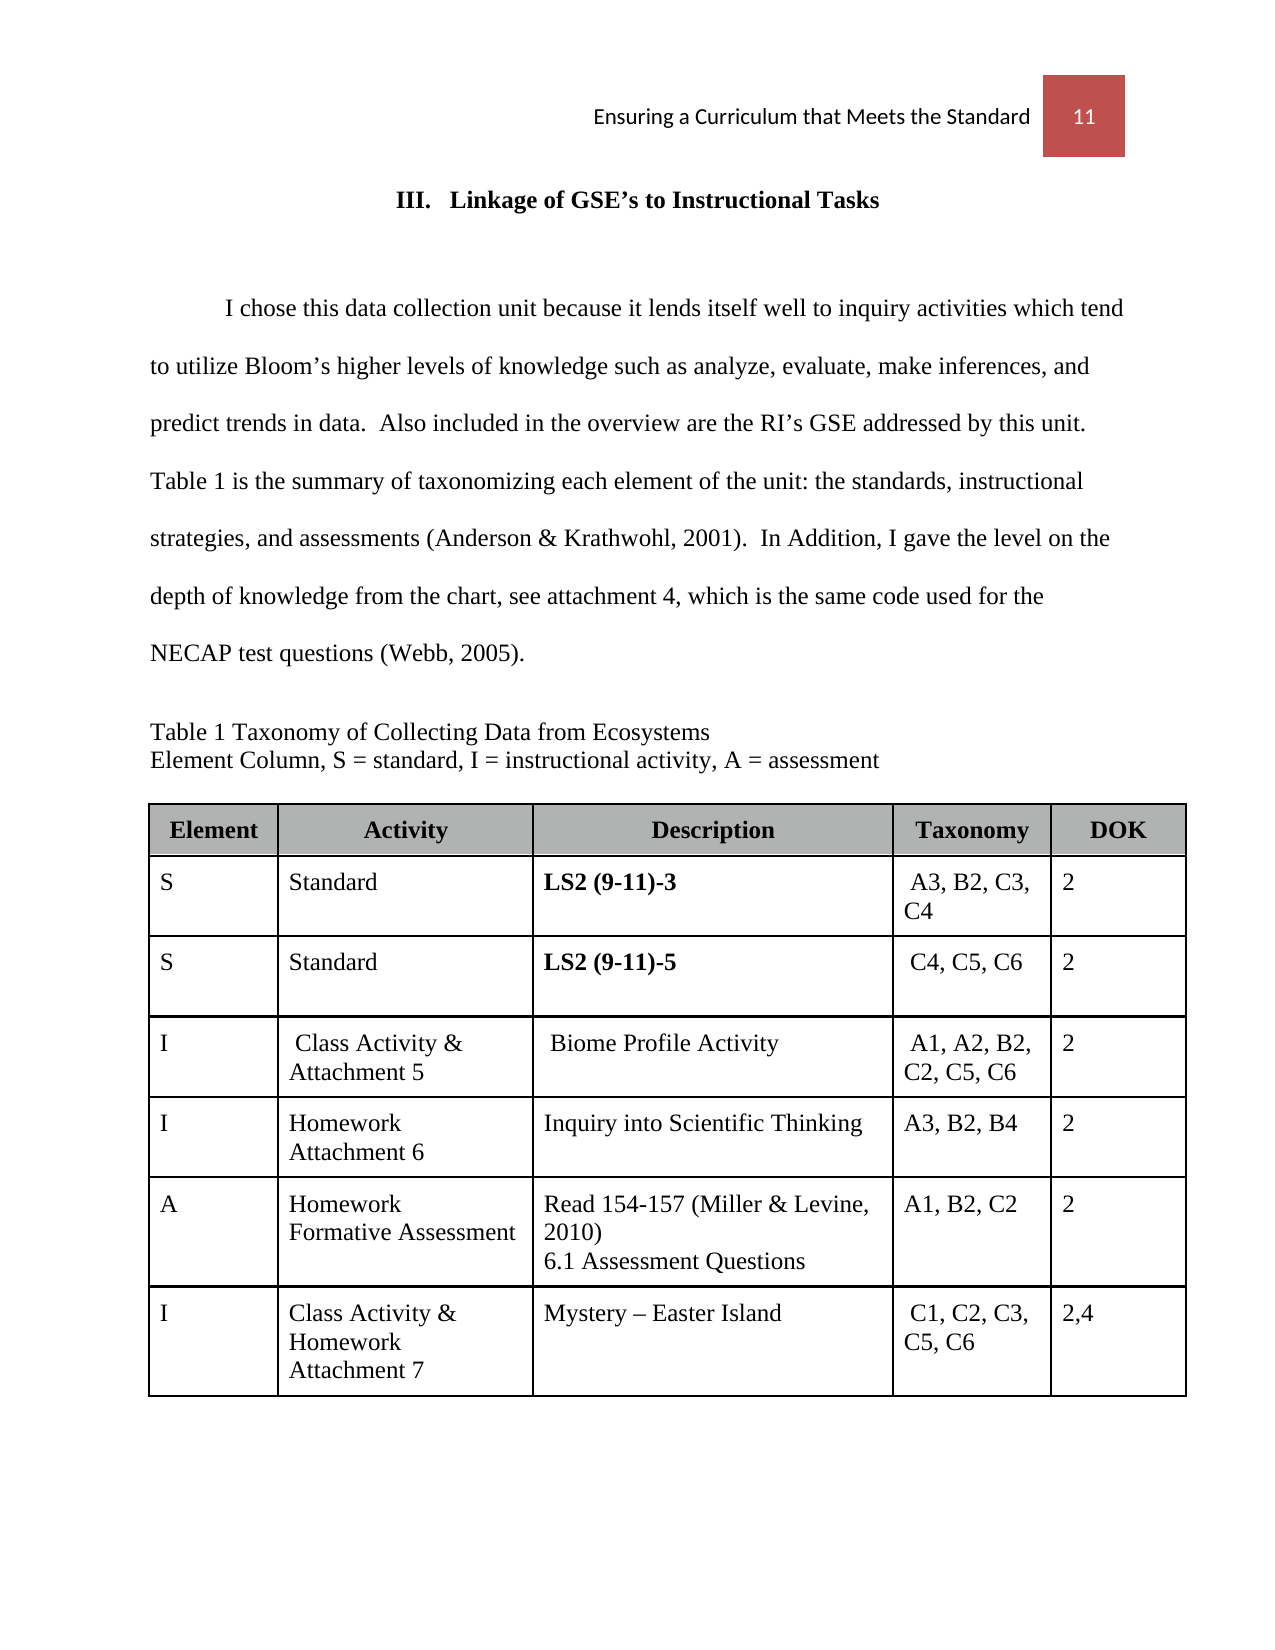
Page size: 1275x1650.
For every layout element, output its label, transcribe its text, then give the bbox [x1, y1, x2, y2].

table_cell A3, B2, C3, C4 [894, 857, 1050, 935]
text Table 1 Taxonomy of Collecting Data from Ecosystems [150, 717, 1125, 745]
table_cell 2 [1052, 937, 1185, 1015]
table_header Activity [279, 805, 532, 854]
table_cell 2 [1052, 1178, 1185, 1285]
table_cell I [150, 1288, 277, 1394]
table_cell 2 [1052, 857, 1185, 935]
table_cell Standard [279, 937, 532, 1015]
table_cell C4, C5, C6 [894, 937, 1050, 1015]
table_cell Mystery – Easter Island [534, 1288, 892, 1394]
table_cell S [150, 857, 277, 935]
table_cell Homework Formative Assessment [279, 1178, 532, 1285]
table_header Taxonomy [894, 805, 1050, 854]
table_cell LS2 (9-11)-3 [534, 857, 892, 935]
table_cell C1, C2, C3, C5, C6 [894, 1288, 1050, 1394]
table_cell 2 [1052, 1098, 1185, 1176]
table_header DOK [1052, 805, 1185, 854]
table_cell I [150, 1018, 277, 1096]
table_cell A1, A2, B2, C2, C5, C6 [894, 1018, 1050, 1096]
table_cell A3, B2, B4 [894, 1098, 1050, 1176]
table_cell Standard [279, 857, 532, 935]
table_cell Homework Attachment 6 [279, 1098, 532, 1176]
table_cell Biome Profile Activity [534, 1018, 892, 1096]
table_cell I [150, 1098, 277, 1176]
table_cell 2,4 [1052, 1288, 1185, 1394]
table_cell 2 [1052, 1018, 1185, 1096]
table_cell S [150, 937, 277, 1015]
table_cell Class Activity & Attachment 5 [279, 1018, 532, 1096]
table_cell Class Activity & Homework Attachment 7 [279, 1288, 532, 1394]
table_cell A1, B2, C2 [894, 1178, 1050, 1285]
table_header Element [150, 805, 277, 854]
table_header Description [534, 805, 892, 854]
table_cell A [150, 1178, 277, 1285]
text III. Linkage of GSE’s to Instructional Tasks [150, 186, 1125, 214]
table_cell Read 154-157 6.1 Assessment Questions [534, 1178, 892, 1285]
text Element Column, S = standard, I = instructional activity, A = assessment [150, 745, 1125, 774]
table_cell Inquiry into Scientific Thinking [534, 1098, 892, 1176]
table_cell LS2 (9-11)-5 [534, 937, 892, 1015]
text I chose this data collection unit because it lends itself well to inquiry activities which tend to utilize Bloom’s higher levels of knowledge such as analyze, evaluate, make inferences, and predict trends in data. Also included in the overview are the RI’s GSE addressed by this unit. Table 1 is the summary of taxonomizing each element of the unit: the standards, instructional strategies, and assessments. In Addition, I gave the level on the depth of knowledge from the chart, see attachment 4, which is the same code used for the NECAP test questions . [150, 293, 1125, 667]
